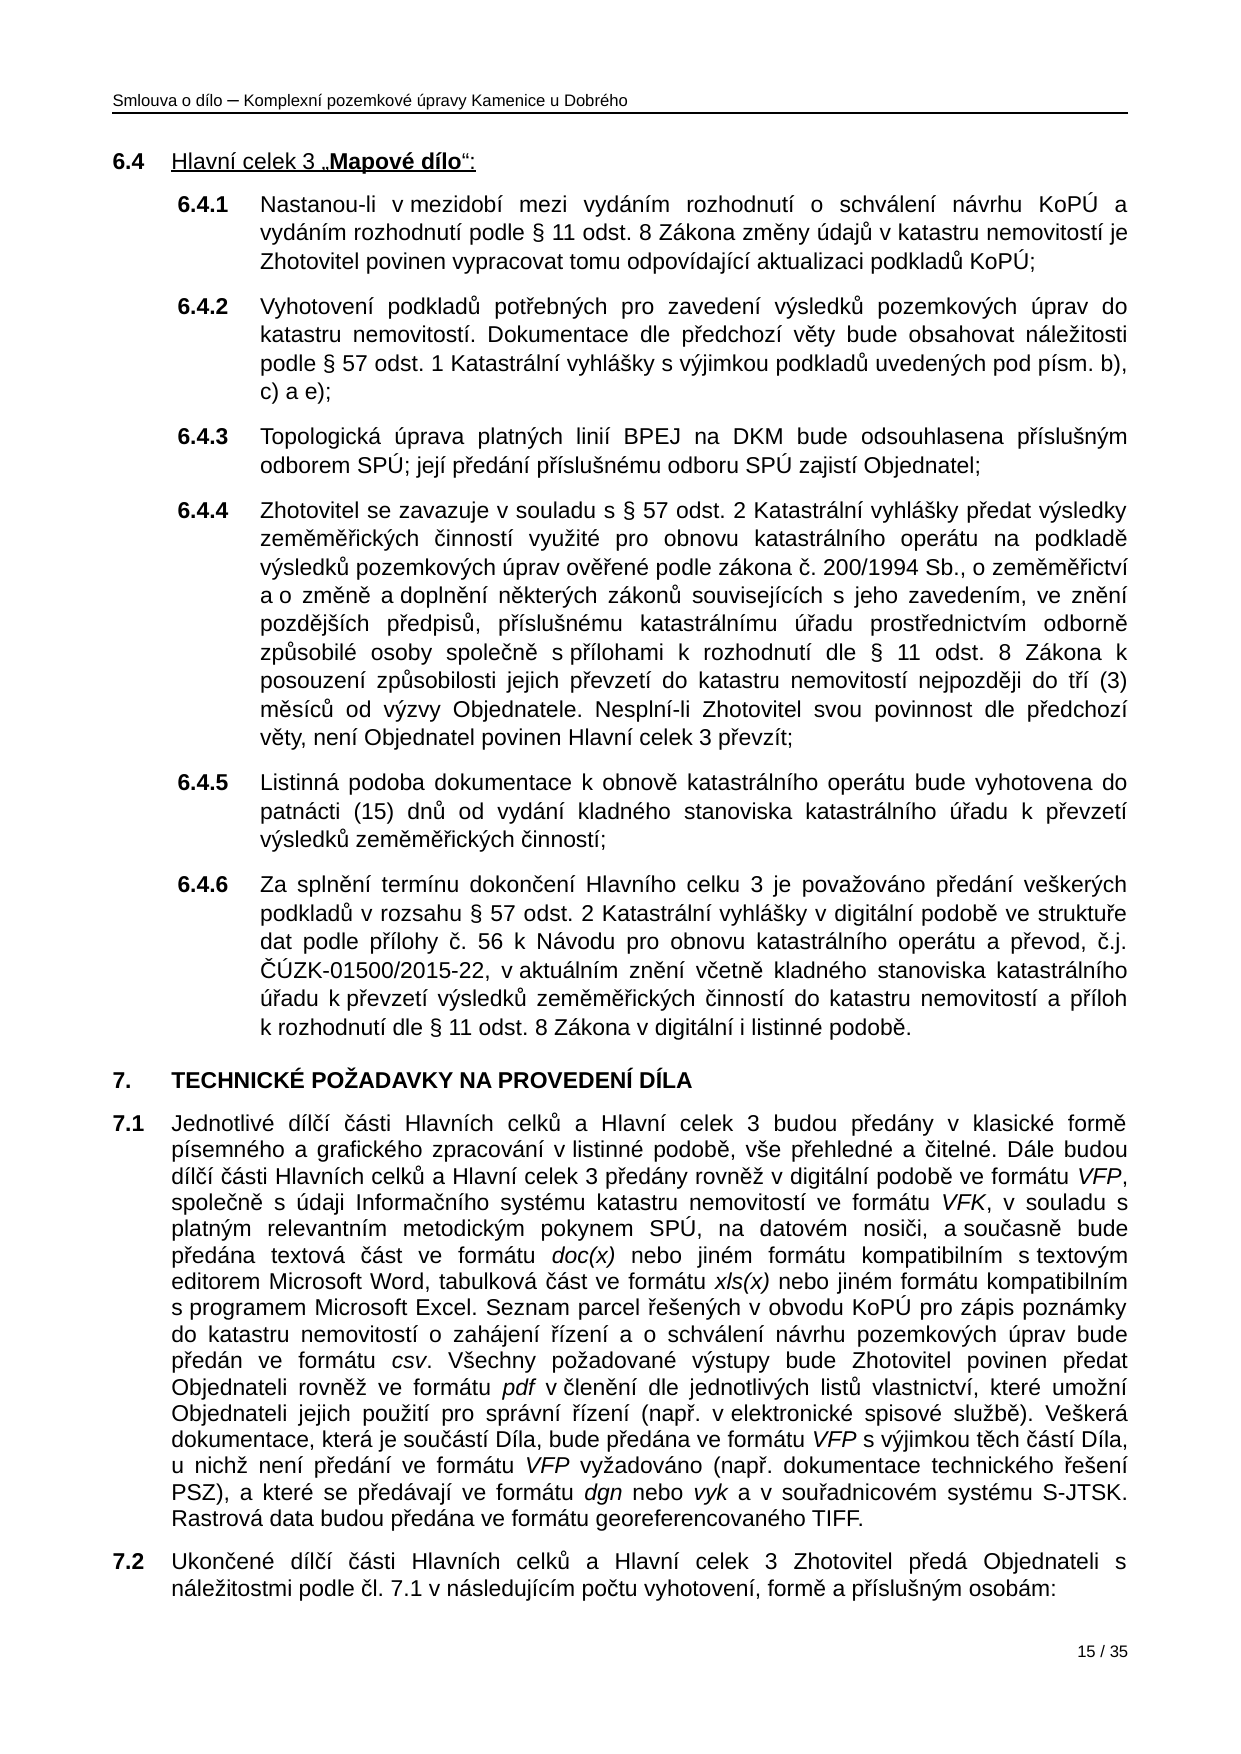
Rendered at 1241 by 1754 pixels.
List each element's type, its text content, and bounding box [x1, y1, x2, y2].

text Zhotovitel se zavazuje v souladu s § 57 odst. 2 Katastrální vyhlášky předat výsledky zeměměřických činností využité pro obnovu katastrálního operátu na podkladě výsledků pozemkových úprav ověřené podle zákona č. 200/1994 Sb., o zeměměřictví a o změně a doplnění některých zákonů souvisejících s jeho zavedením, ve znění pozdějších předpisů, příslušnému katastrálnímu úřadu prostřednictvím odborně způsobilé osoby společně s přílohami k rozhodnutí dle § 11 odst. 8 Zákona k posouzení způsobilosti jejich převzetí do katastru nemovitostí nejpozději do tří (3) měsíců od výzvy Objednatele. Nesplní-li Zhotovitel svou povinnost dle předchozí věty, není Objednatel povinen Hlavní celek 3 převzít; [177, 497, 1128, 751]
text Topologická úprava platných linií BPEJ na DKM bude odsouhlasena příslušným odborem SPÚ; její předání příslušnému odboru SPÚ zajistí Objednatel; [177, 423, 1128, 478]
text Vyhotovení podkladů potřebných pro zavedení výsledků pozemkových úprav do katastru nemovitostí. Dokumentace dle předchozí věty bude obsahovat náležitosti podle § 57 odst. 1 Katastrální vyhlášky s výjimkou podkladů uvedených pod písm. b), c) a e); [177, 293, 1128, 404]
text Za splnění termínu dokončení Hlavního celku 3 je považováno předání veškerých podkladů v rozsahu § 57 odst. 2 Katastrální vyhlášky v digitální podobě ve struktuře dat podle přílohy č. 56 k Návodu pro obnovu katastrálního operátu a převod, č.j. ČÚZK-01500/2015-22, v aktuálním znění včetně kladného stanoviska katastrálního úřadu k převzetí výsledků zeměměřických činností do katastru nemovitostí a příloh k rozhodnutí dle § 11 odst. 8 Zákona v digitální i listinné podobě. [177, 871, 1128, 1040]
text Nastanou-li v mezidobí mezi vydáním rozhodnutí o schválení návrhu KoPÚ a vydáním rozhodnutí podle § 11 odst. 8 Zákona změny údajů v katastru nemovitostí je Zhotovitel povinen vypracovat tomu odpovídající aktualizaci podkladů KoPÚ; [177, 191, 1128, 274]
text Listinná podoba dokumentace k obnově katastrálního operátu bude vyhotovena do patnácti (15) dnů od vydání kladného stanoviska katastrálního úřadu k převzetí výsledků zeměměřických činností; [177, 769, 1128, 852]
text Technické požadavky na provedení díla [112, 1067, 1128, 1093]
text Ukončené dílčí části Hlavních celků a Hlavní celek 3 Zhotovitel předá Objednateli s náležitostmi podle čl. 7.1 v následujícím počtu vyhotovení, formě a příslušným osobám: [112, 1548, 1128, 1601]
text Jednotlivé dílčí části Hlavních celků a Hlavní celek 3 budou předány v klasické formě písemného a grafického zpracování v listinné podobě, vše přehledné a čitelné. Dále budou dílčí části Hlavních celků a Hlavní celek 3 předány rovněž v digitální podobě ve formátu VFP, společně s údaji Informačního systému katastru nemovitostí ve formátu VFK, v souladu s platným relevantním metodickým pokynem SPÚ, na datovém nosiči, a současně bude předána textová část ve formátu doc(x) nebo jiném formátu kompatibilním s textovým editorem Microsoft Word, tabulková část ve formátu xls(x) nebo jiném formátu kompatibilním s programem Microsoft Excel. Seznam parcel řešených v obvodu KoPÚ pro zápis poznámky do katastru nemovitostí o zahájení řízení a o schválení návrhu pozemkových úprav bude předán ve formátu csv. Všechny požadované výstupy bude Zhotovitel povinen předat Objednateli rovněž ve formátu pdf v členění dle jednotlivých listů vlastnictví, které umožní Objednateli jejich použití pro správní řízení (např. v elektronické spisové službě). Veškerá dokumentace, která je součástí Díla, bude předána ve formátu VFP s výjimkou těch částí Díla, u nichž není předání ve formátu VFP vyžadováno (např. dokumentace technického řešení PSZ), a které se předávají ve formátu dgn nebo vyk a v souřadnicovém systému S-JTSK. Rastrová data budou předána ve formátu georeferencovaného TIFF. [112, 1110, 1128, 1532]
text Hlavní celek 3 „Mapové dílo“: [112, 148, 1128, 174]
